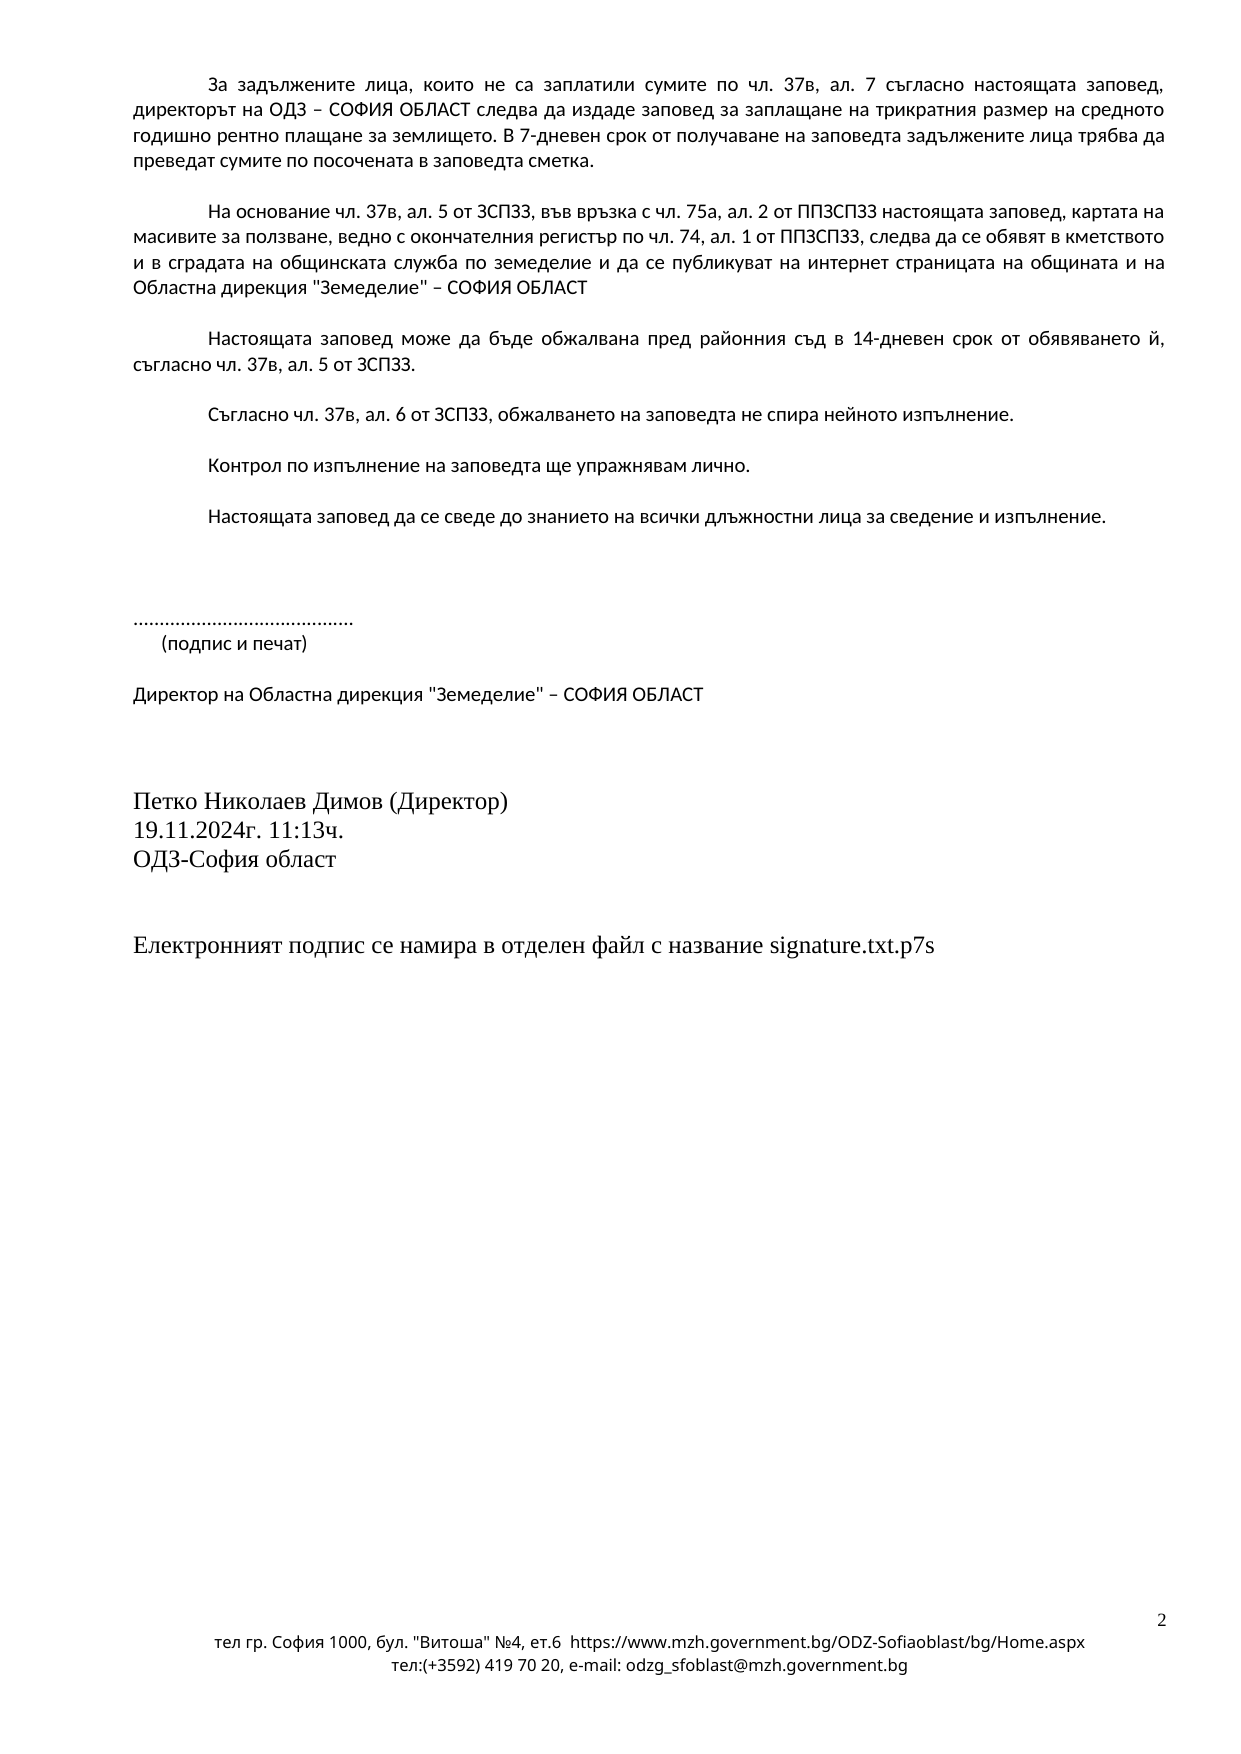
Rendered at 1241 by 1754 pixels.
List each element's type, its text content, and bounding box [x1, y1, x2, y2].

text Петко Николаев Димов (Директор) 19.11.2024г. 11:13ч. ОДЗ-София област Електронният подпис се намира в отделен файл с название signature.txt.p7s [133, 757, 1166, 959]
text Настоящата заповед може да бъде обжалвана пред районния съд в 14-дневен срок от обявяването й, съгласно чл. 37в, ал. 5 от ЗСПЗЗ. [133, 325, 1166, 376]
text Настоящата заповед да се сведе до знанието на всички длъжностни лица за сведение и изпълнение. [133, 503, 1166, 529]
text Контрол по изпълнение на заповедта ще упражнявам лично. [133, 452, 1166, 478]
text За задължените лица, които не са заплатили сумите по чл. 37в, ал. 7 съгласно настоящата заповед, директорът на ОДЗ – СОФИЯ ОБЛАСТ следва да издаде заповед за заплащане на трикратния размер на средното годишно рентно плащане за землището. В 7-дневен срок от получаване на заповедта задължените лица трябва да преведат сумите по посочената в заповедта сметка. [133, 71, 1166, 173]
text Директор на Областна дирекция "Земеделие" – СОФИЯ ОБЛАСТ [133, 681, 1166, 707]
text На основание чл. 37в, ал. 5 от ЗСПЗЗ, във връзка с чл. 75а, ал. 2 от ППЗСПЗЗ настоящата заповед, картата на масивите за ползване, ведно с окончателния регистър по чл. 74, ал. 1 от ППЗСПЗЗ, следва да се обявят в кметството и в сградата на общинската служба по земеделие и да се публикуват на интернет страницата на общината и на Областна дирекция "Земеделие" – СОФИЯ ОБЛАСТ [133, 198, 1166, 300]
text (подпис и печат) [133, 630, 1166, 656]
text .......................................... [133, 605, 1166, 630]
text Съгласно чл. 37в, ал. 6 от ЗСПЗЗ, обжалването на заповедта не спира нейното изпълнение. [133, 402, 1166, 427]
